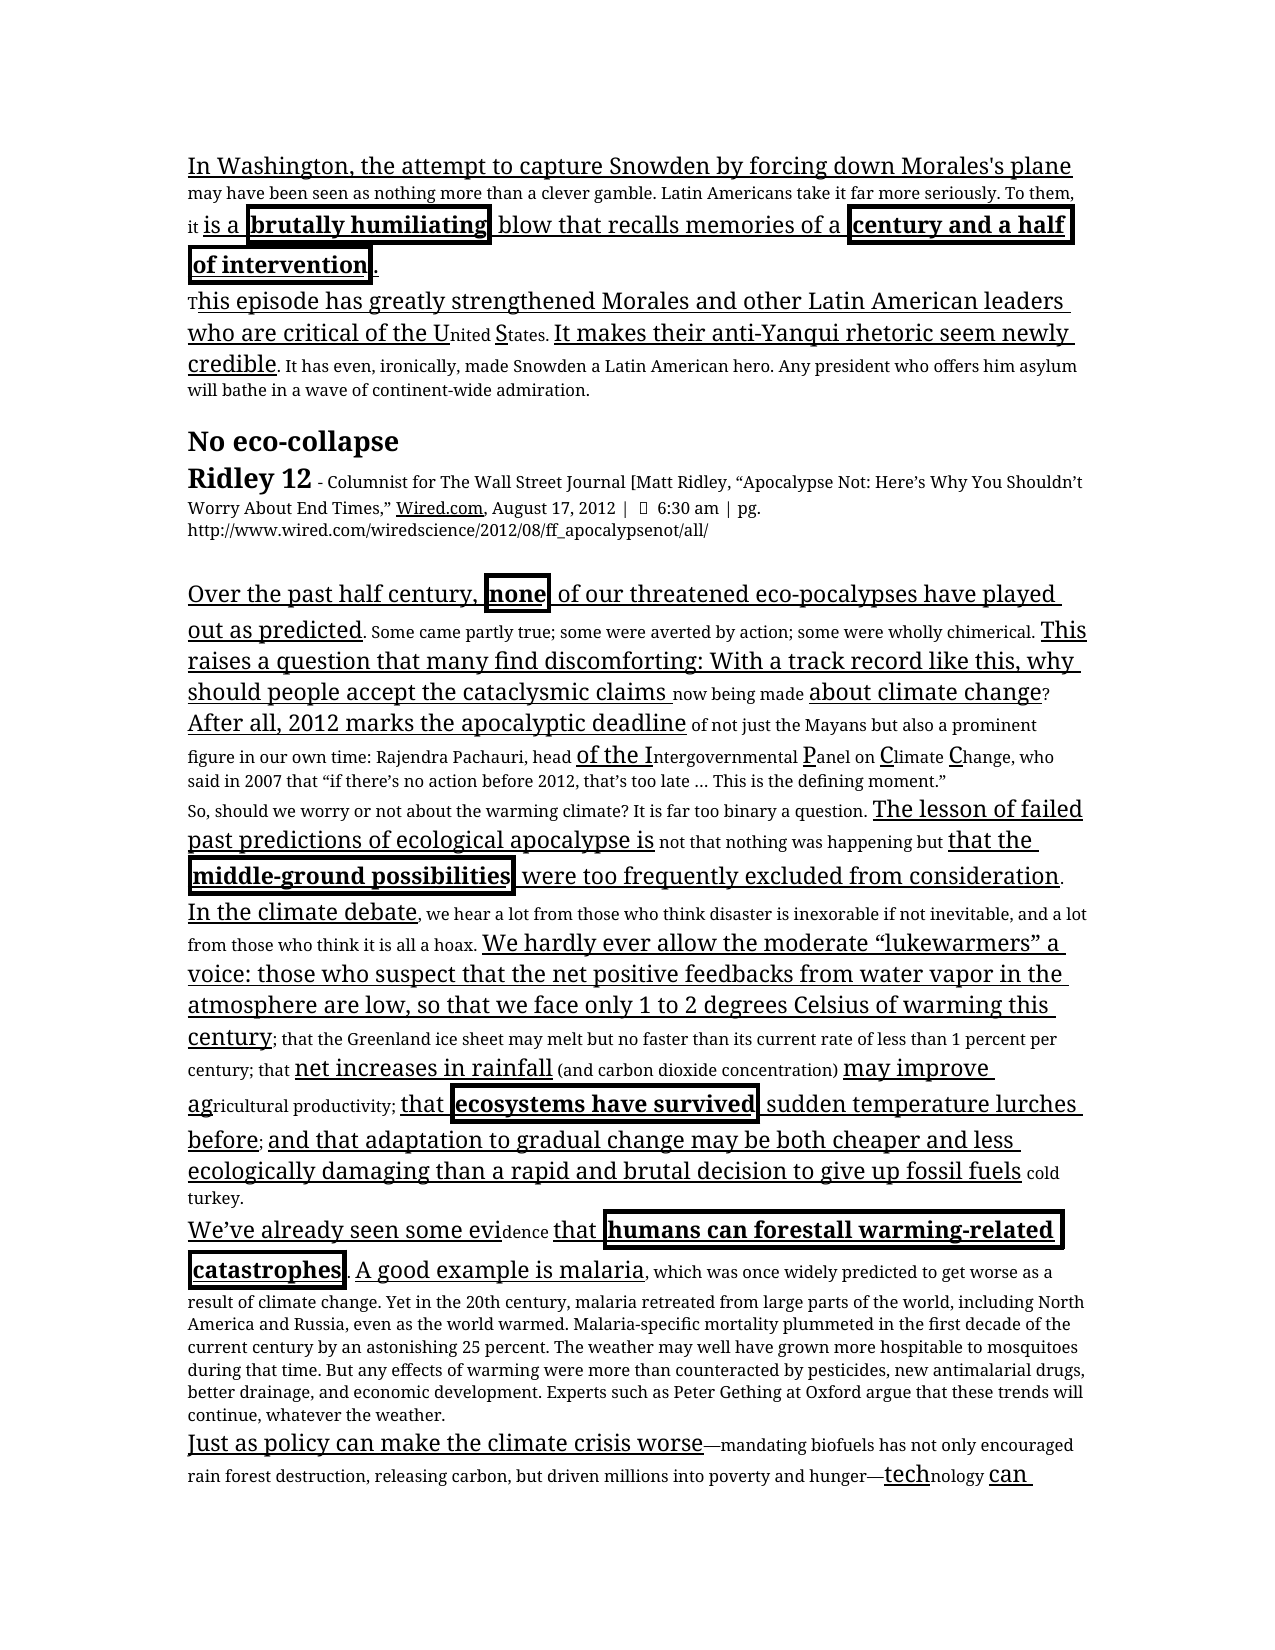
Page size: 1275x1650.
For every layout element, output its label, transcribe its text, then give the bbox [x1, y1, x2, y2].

text No eco-collapse [187, 422, 1087, 459]
text This episode has greatly strengthened Morales and other Latin American leaders who are critical of the United States. It makes their anti-Yanqui rhetoric seem newly credible. It has even, ironically, made Snowden a Latin American hero. Any president who offers him asylum will bathe in a wave of continent-wide admiration. [187, 285, 1087, 402]
text So, should we worry or not about the warming climate? It is far too binary a question. The lesson of failed past predictions of ecological apocalypse is not that nothing was happening but that the middle-ground possibilities were too frequently excluded from consideration. In the climate debate, we hear a lot from those who think disaster is inexorable if not inevitable, and a lot from those who think it is all a hoax. We hardly ever allow the moderate “lukewarmers” a voice: those who suspect that the net positive feedbacks from water vapor in the atmosphere are low, so that we face only 1 to 2 degrees Celsius of warming this century; that the Greenland ice sheet may melt but no faster than its current rate of less than 1 percent per century; that net increases in rainfall (and carbon dioxide concentration) may improve agricultural productivity; that ecosystems have survived sudden temperature lurches before; and that adaptation to gradual change may be both cheaper and less ecologically damaging than a rapid and brutal decision to give up fossil fuels cold turkey. [187, 792, 1087, 1209]
text Ridley 12 - Columnist for The Wall Street Journal [Matt Ridley, “Apocalypse Not: Here’s Why You Shouldn’t Worry About End Times,” Wired.com, August 17, 2012 |  6:30 am | pg. http://www.wired.com/wiredscience/2012/08/ff_apocalypsenot/all/ [187, 459, 1087, 542]
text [187, 1426, 1087, 1489]
text In Washington, the attempt to capture Snowden by forcing down Morales's plane may have been seen as nothing more than a clever gamble. Latin Americans take it far more seriously. To them, it is a brutally humiliating blow that recalls memories of a century and a half of intervention. [187, 150, 1087, 285]
text Over the past half century, none of our threatened eco-pocalypses have played out as predicted. Some came partly true; some were averted by action; some were wholly chimerical. This raises a question that many find discomforting: With a track record like this, why should people accept the cataclysmic claims now being made about climate change? After all, 2012 marks the apocalyptic deadline of not just the Mayans but also a prominent figure in our own time: Rajendra Pachauri, head of the Intergovernmental Panel on Climate Change, who said in 2007 that “if there’s no action before 2012, that’s too late … This is the defining moment.” [187, 573, 1087, 792]
text We’ve already seen some evidence that humans can forestall warming-related catastrophes. A good example is malaria, which was once widely predicted to get worse as a result of climate change. Yet in the 20th century, malaria retreated from large parts of the world, including North America and Russia, even as the world warmed. Malaria-specific mortality plummeted in the first decade of the current century by an astonishing 25 percent. The weather may well have grown more hospitable to mosquitoes during that time. But any effects of warming were more than counteracted by pesticides, new antimalarial drugs, better drainage, and economic development. Experts such as Peter Gething at Oxford argue that these trends will continue, whatever the weather. [187, 1209, 1087, 1426]
